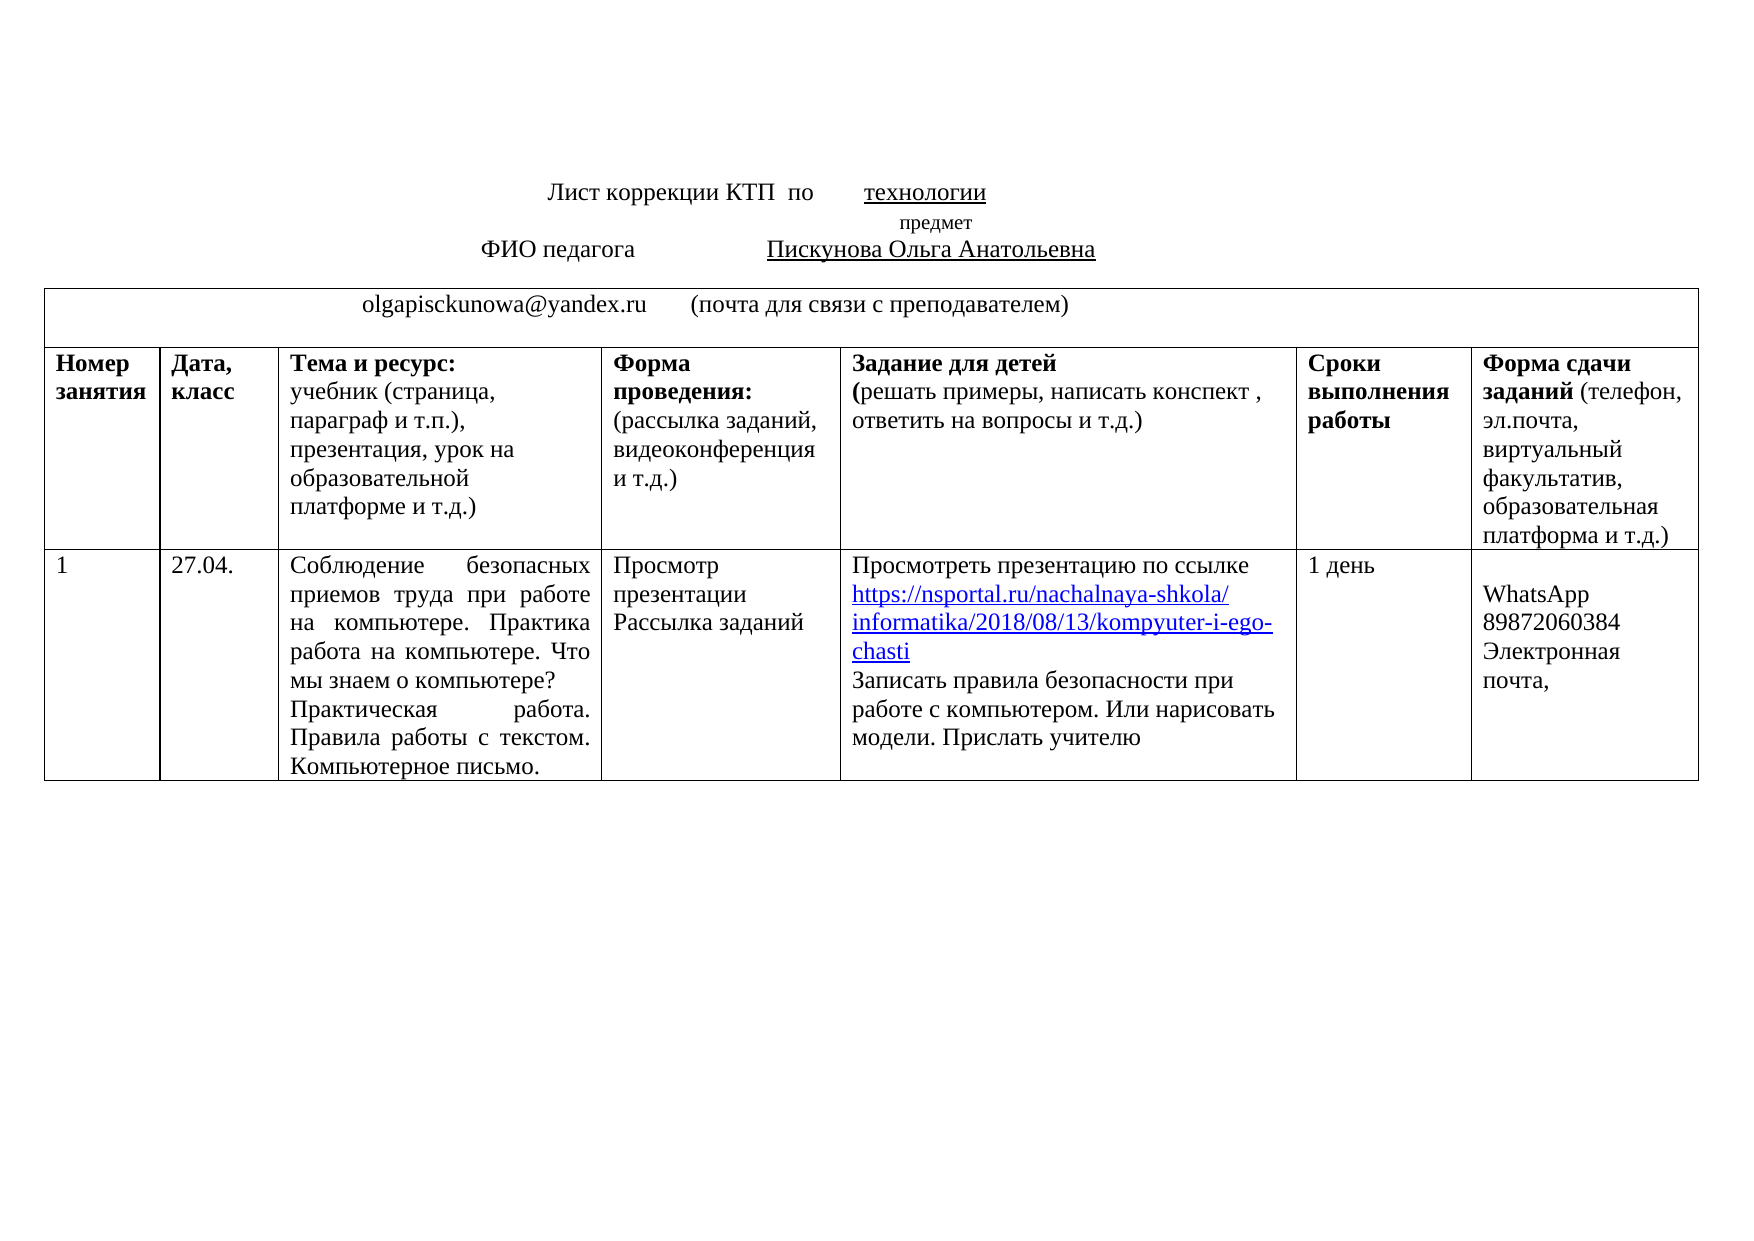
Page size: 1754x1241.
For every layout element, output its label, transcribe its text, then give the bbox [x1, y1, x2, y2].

table_cell Задание для детей (решать примеры, написать конспект , ответить на вопросы и т.д.) [841, 348, 1296, 549]
table_cell Просмотреть презентацию по ссылке https://nsportal.ru/nachalnaya-shkola/informatika/2018/08/13/kompyuter-i-ego-chasti Записать правила безопасности при работе с компьютером. Или нарисовать модели. Прислать учителю [841, 550, 1296, 780]
table_cell Дата, класс [161, 348, 278, 549]
table_cell Форма сдачи заданий (телефон, эл.почта, виртуальный факультатив, образовательная платформа и т.д.) [1472, 348, 1698, 549]
table_cell Номер занятия [45, 348, 159, 549]
text предмет [118, 210, 1636, 234]
table_cell Просмотр презентации Рассылка заданий [602, 550, 840, 780]
table_cell 1 [45, 550, 159, 780]
table_cell 27.04. [161, 550, 278, 780]
text ФИО педагога Пискунова Ольга Анатольевна [118, 234, 1636, 263]
text Лист коррекции КТП по технологии [118, 177, 1636, 206]
table_cell Сроки выполнения работы [1297, 348, 1471, 549]
table_cell Тема и ресурс: учебник (страница, параграф и т.п.), презентация, урок на образовательной платформе и т.д.) [279, 348, 601, 549]
table_cell 1 день [1297, 550, 1471, 780]
table_cell Форма проведения: (рассылка заданий, видеоконференция и т.д.) [602, 348, 840, 549]
table_header olgapisckunowa@yandex.ru (почта для связи с преподавателем) [45, 289, 1698, 347]
table_cell WhatsApp 89872060384 Электронная почта, [1472, 550, 1698, 780]
table_cell Соблюдение безопасных приемов труда при работе на компьютере. Практика работа на компьютере. Что мы знаем о компьютере? Практическая работа. Правила работы с текстом. Компьютерное письмо. [279, 550, 601, 780]
